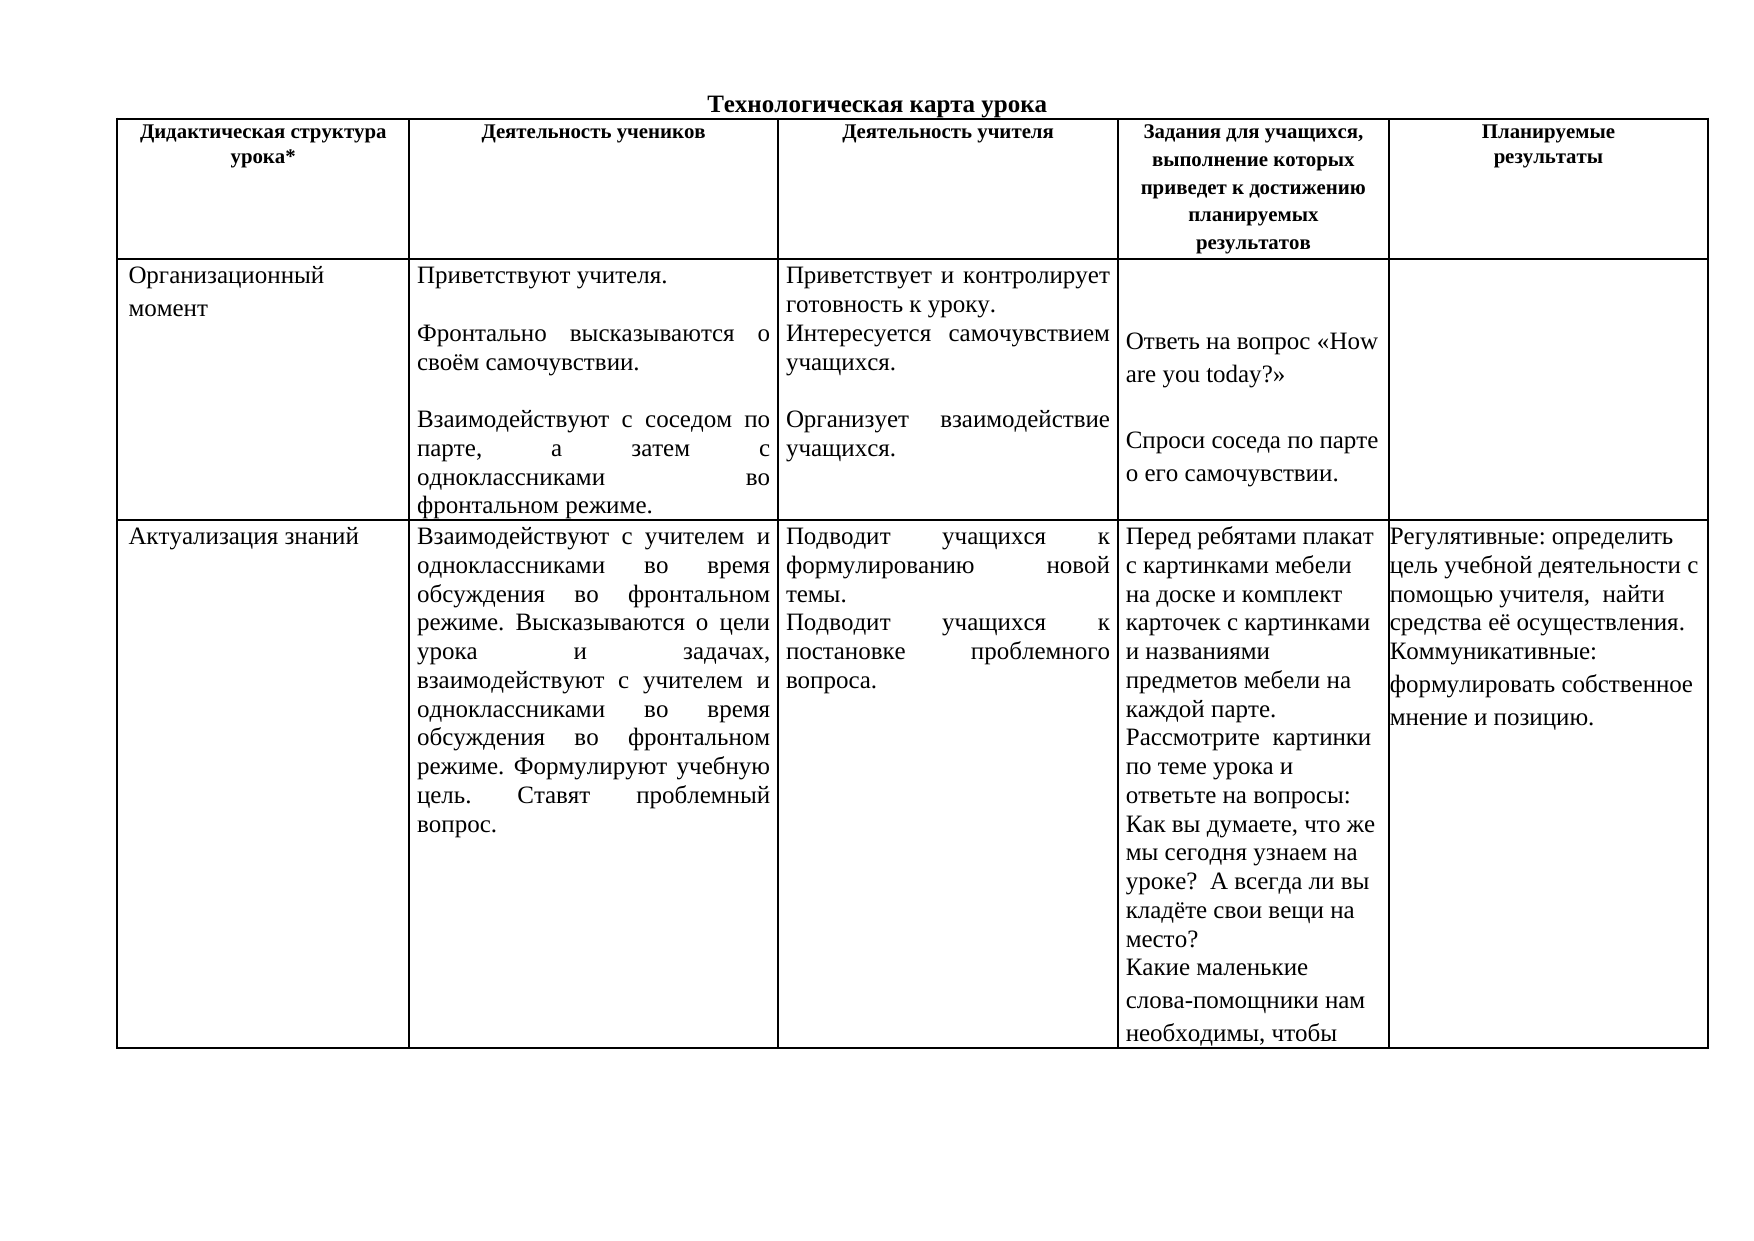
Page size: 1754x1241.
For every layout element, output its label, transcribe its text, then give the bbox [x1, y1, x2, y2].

table_cell [1390, 260, 1707, 519]
table_header Дидактическая структура урока* [118, 120, 408, 258]
table_cell Приветствуют учителя. Фронтально высказываются о своём самочувствии. Взаимодействуют с соседом по парте, а затем с одноклассниками во фронтальном режимe. [410, 260, 777, 519]
table_cell Ответь на вопрос «How are you today?» Спроси соседа по парте о его самочувствии. [1119, 260, 1388, 519]
text Технологическая карта урока [118, 89, 1636, 117]
table_header Планируемые результаты [1390, 120, 1707, 258]
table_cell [410, 521, 777, 1047]
table_header Деятельность учеников [410, 120, 777, 258]
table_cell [779, 521, 1117, 1047]
table_cell Приветствует и контролирует готовность к уроку. Интересуется самочувствием учащихся. Организует взаимодействие учащихся. [779, 260, 1117, 519]
table_header Деятельность учителя [779, 120, 1117, 258]
table_cell Актуализация знаний [118, 521, 408, 1047]
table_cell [1390, 521, 1707, 1047]
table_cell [1119, 521, 1388, 1047]
table_header Задания для учащихся, выполнение которых приведет к достижению планируемых результатов [1119, 120, 1388, 258]
table_cell Организационный момент [118, 260, 408, 519]
